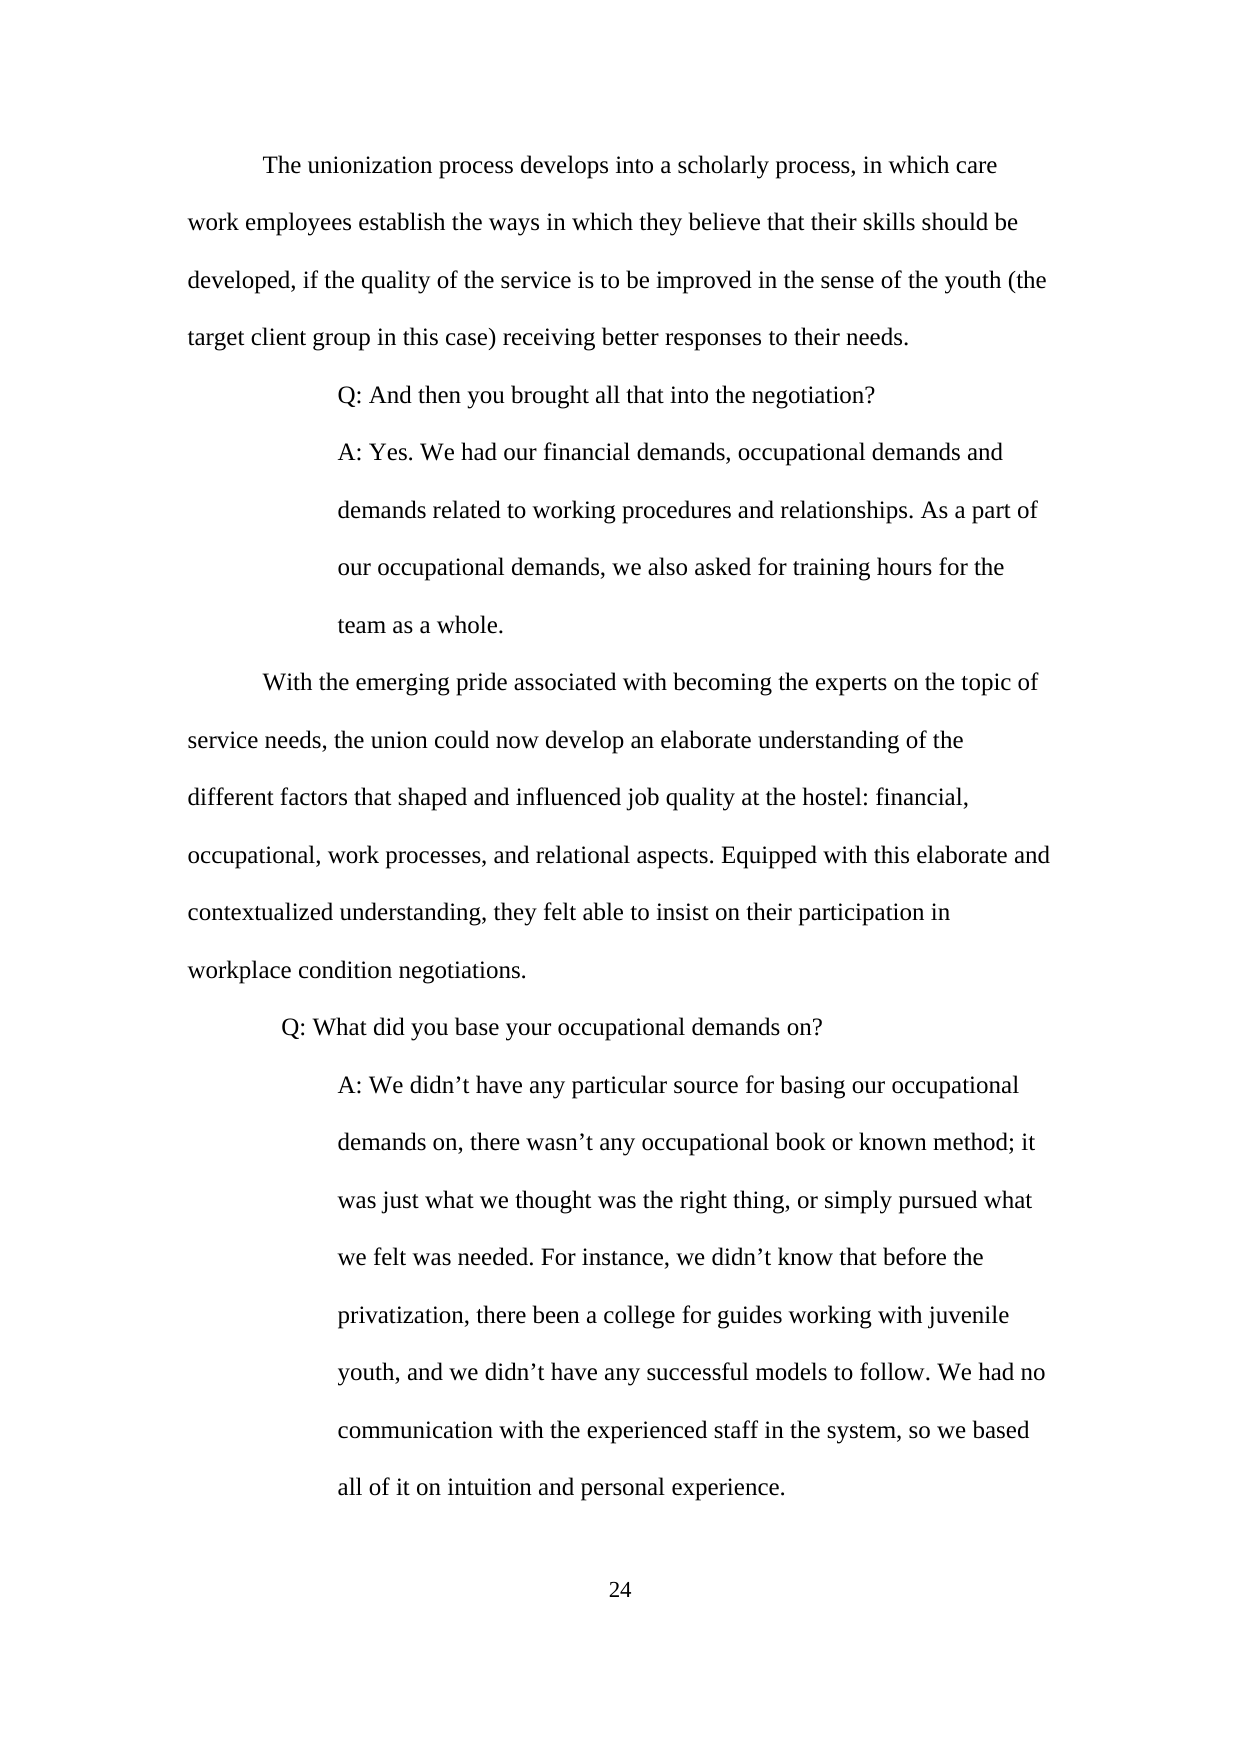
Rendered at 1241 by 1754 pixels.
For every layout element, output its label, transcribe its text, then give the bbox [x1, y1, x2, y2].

text A: Yes. We had our financial demands, occupational demands and demands related to working procedures and relationships. As a part of our occupational demands, we also asked for training hours for the team as a whole. [337, 437, 1053, 639]
text The unionization process develops into a scholarly process, in which care work employees establish the ways in which they believe that their skills should be developed, if the quality of the service is to be improved in the sense of the youth (the target client group in this case) receiving better responses to their needs. [187, 150, 1053, 351]
text With the emerging pride associated with becoming the experts on the topic of service needs, the union could now develop an elaborate understanding of the different factors that shaped and influenced job quality at the hostel: financial, occupational, work processes, and relational aspects. Equipped with this elaborate and contextualized understanding, they felt able to insist on their participation in workplace condition negotiations. [187, 667, 1053, 984]
text Q: What did you base your occupational demands on? [187, 1012, 1053, 1041]
text A: We didn’t have any particular source for basing our occupational demands on, there wasn’t any occupational book or known method; it was just what we thought was the right thing, or simply pursued what we felt was needed. For instance, we didn’t know that before the privatization, there been a college for guides working with juvenile youth, and we didn’t have any successful models to follow. We had no communication with the experienced staff in the system, so we based all of it on intuition and personal experience. [337, 1070, 1053, 1501]
text Q: And then you brought all that into the negotiation? [337, 380, 1053, 409]
